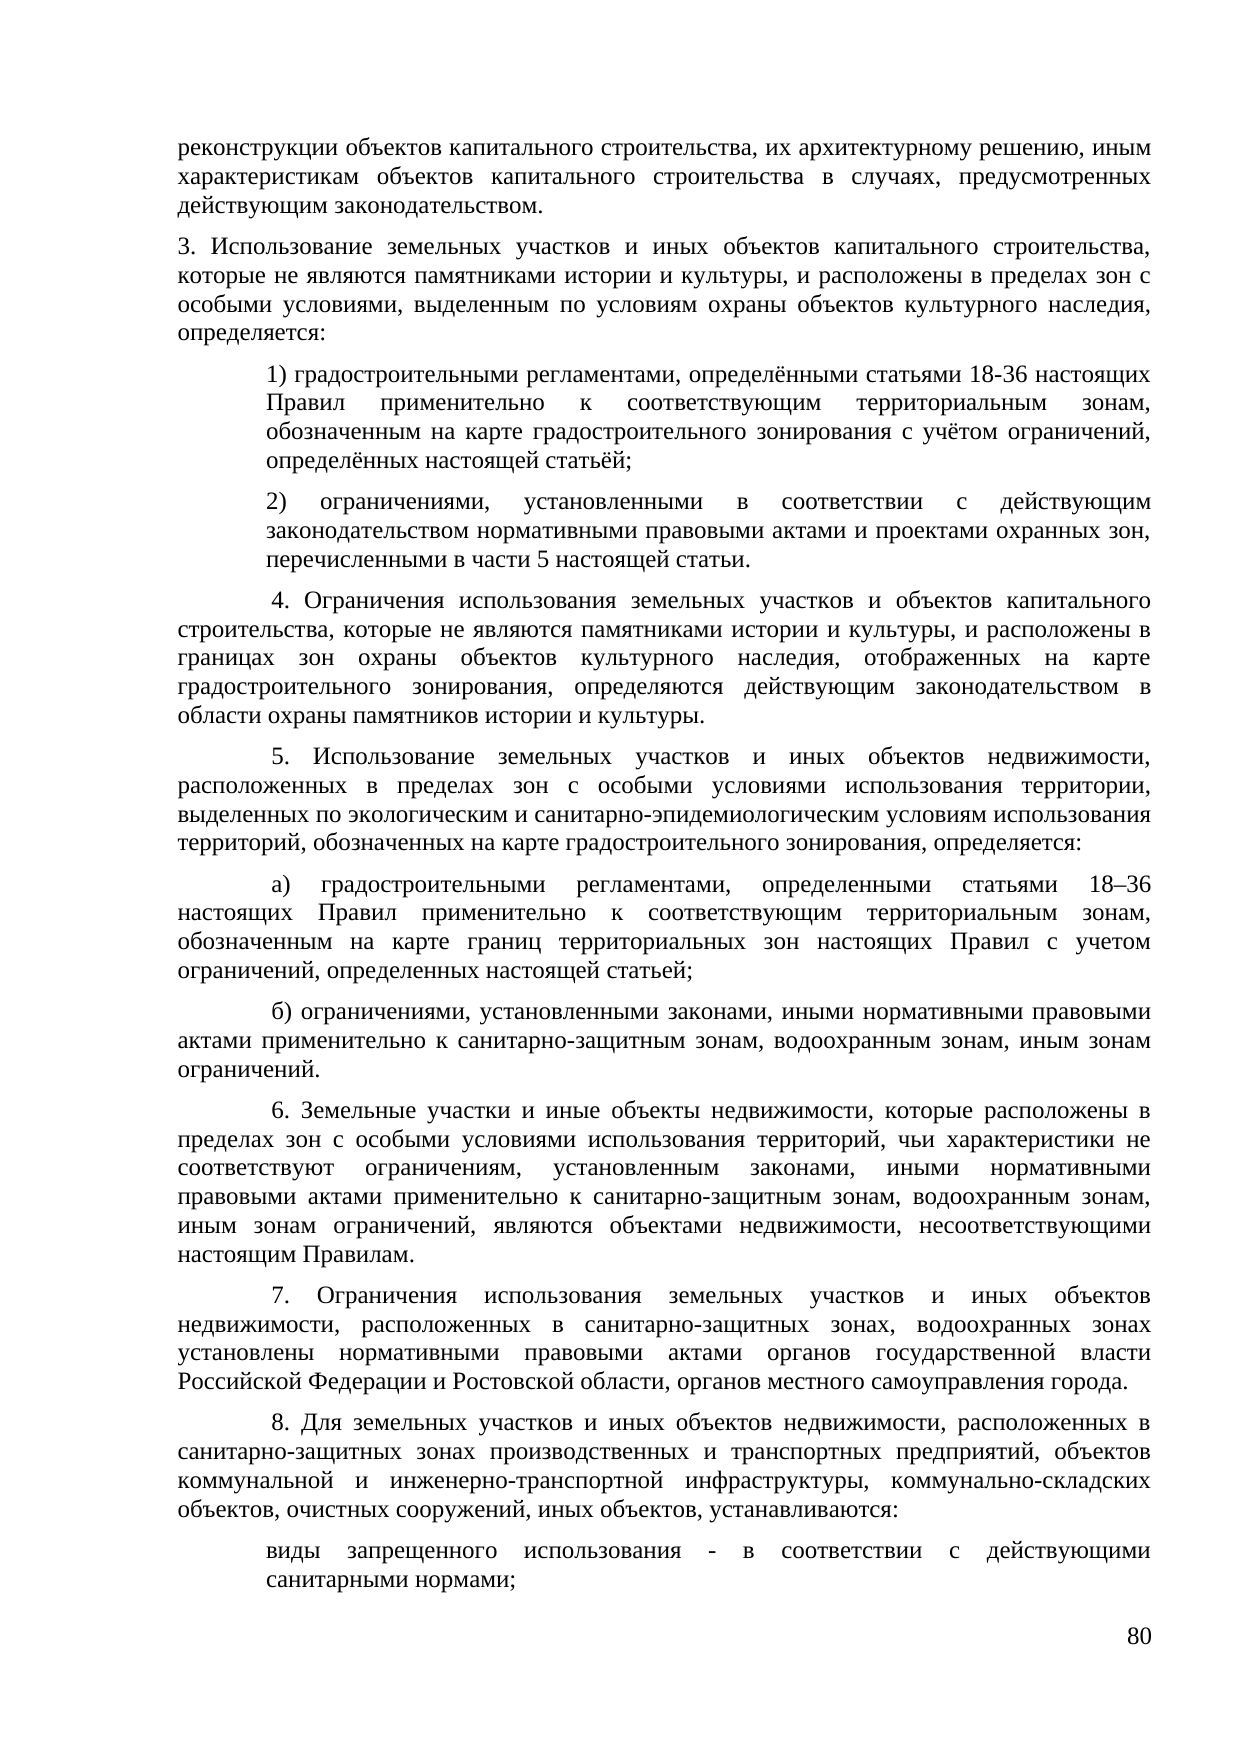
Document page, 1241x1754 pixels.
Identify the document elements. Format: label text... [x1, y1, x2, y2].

text 1) градостроительными регламентами, определёнными статьями 18-36 настоящих Правил применительно к соответствующим территориальным зонам, обозначенным на карте градостроительного зонирования с учётом ограничений, определённых настоящей статьёй; [266, 359, 1152, 474]
text 7. Ограничения использования земельных участков и иных объектов недвижимости, расположенных в санитарно-защитных зонах, водоохранных зонах установлены нормативными правовыми актами органов государственной власти Российской Федерации и Ростовской области, органов местного самоуправления города. [177, 1280, 1152, 1395]
text 4. Ограничения использования земельных участков и объектов капитального строительства, которые не являются памятниками истории и культуры, и расположены в границах зон охраны объектов культурного наследия, отображенных на карте градостроительного зонирования, определяются действующим законодательством в области охраны памятников истории и культуры. [177, 585, 1152, 729]
text виды запрещенного использования - в соответствии с действующими санитарными нормами; [266, 1535, 1152, 1592]
text 5. Использование земельных участков и иных объектов недвижимости, расположенных в пределах зон с особыми условиями использования территории, выделенных по экологическим и санитарно-эпидемиологическим условиям использования территорий, обозначенных на карте градостроительного зонирования, определяется: [177, 741, 1152, 856]
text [177, 132, 1152, 219]
text б) ограничениями, установленными законами, иными нормативными правовыми актами применительно к санитарно-защитным зонам, водоохранным зонам, иным зонам ограничений. [177, 996, 1152, 1082]
text а) градостроительными регламентами, определенными статьями 18–36 настоящих Правил применительно к соответствующим территориальным зонам, обозначенным на карте границ территориальных зон настоящих Правил с учетом ограничений, определенных настоящей статьей; [177, 869, 1152, 984]
text 2) ограничениями, установленными в соответствии с действующим законодательством нормативными правовыми актами и проектами охранных зон, перечисленными в части 5 настоящей статьи. [266, 486, 1152, 572]
text 8. Для земельных участков и иных объектов недвижимости, расположенных в санитарно-защитных зонах производственных и транспортных предприятий, объектов коммунальной и инженерно-транспортной инфраструктуры, коммунально-складских объектов, очистных сооружений, иных объектов, устанавливаются: [177, 1407, 1152, 1522]
text 3. Использование земельных участков и иных объектов капитального строительства, которые не являются памятниками истории и культуры, и расположены в пределах зон с особыми условиями, выделенным по условиям охраны объектов культурного наследия, определяется: [177, 231, 1152, 346]
text 6. Земельные участки и иные объекты недвижимости, которые расположены в пределах зон с особыми условиями использования территорий, чьи характеристики не соответствуют ограничениям, установленным законами, иными нормативными правовыми актами применительно к санитарно-защитным зонам, водоохранным зонам, иным зонам ограничений, являются объектами недвижимости, несоответствующими настоящим Правилам. [177, 1095, 1152, 1267]
